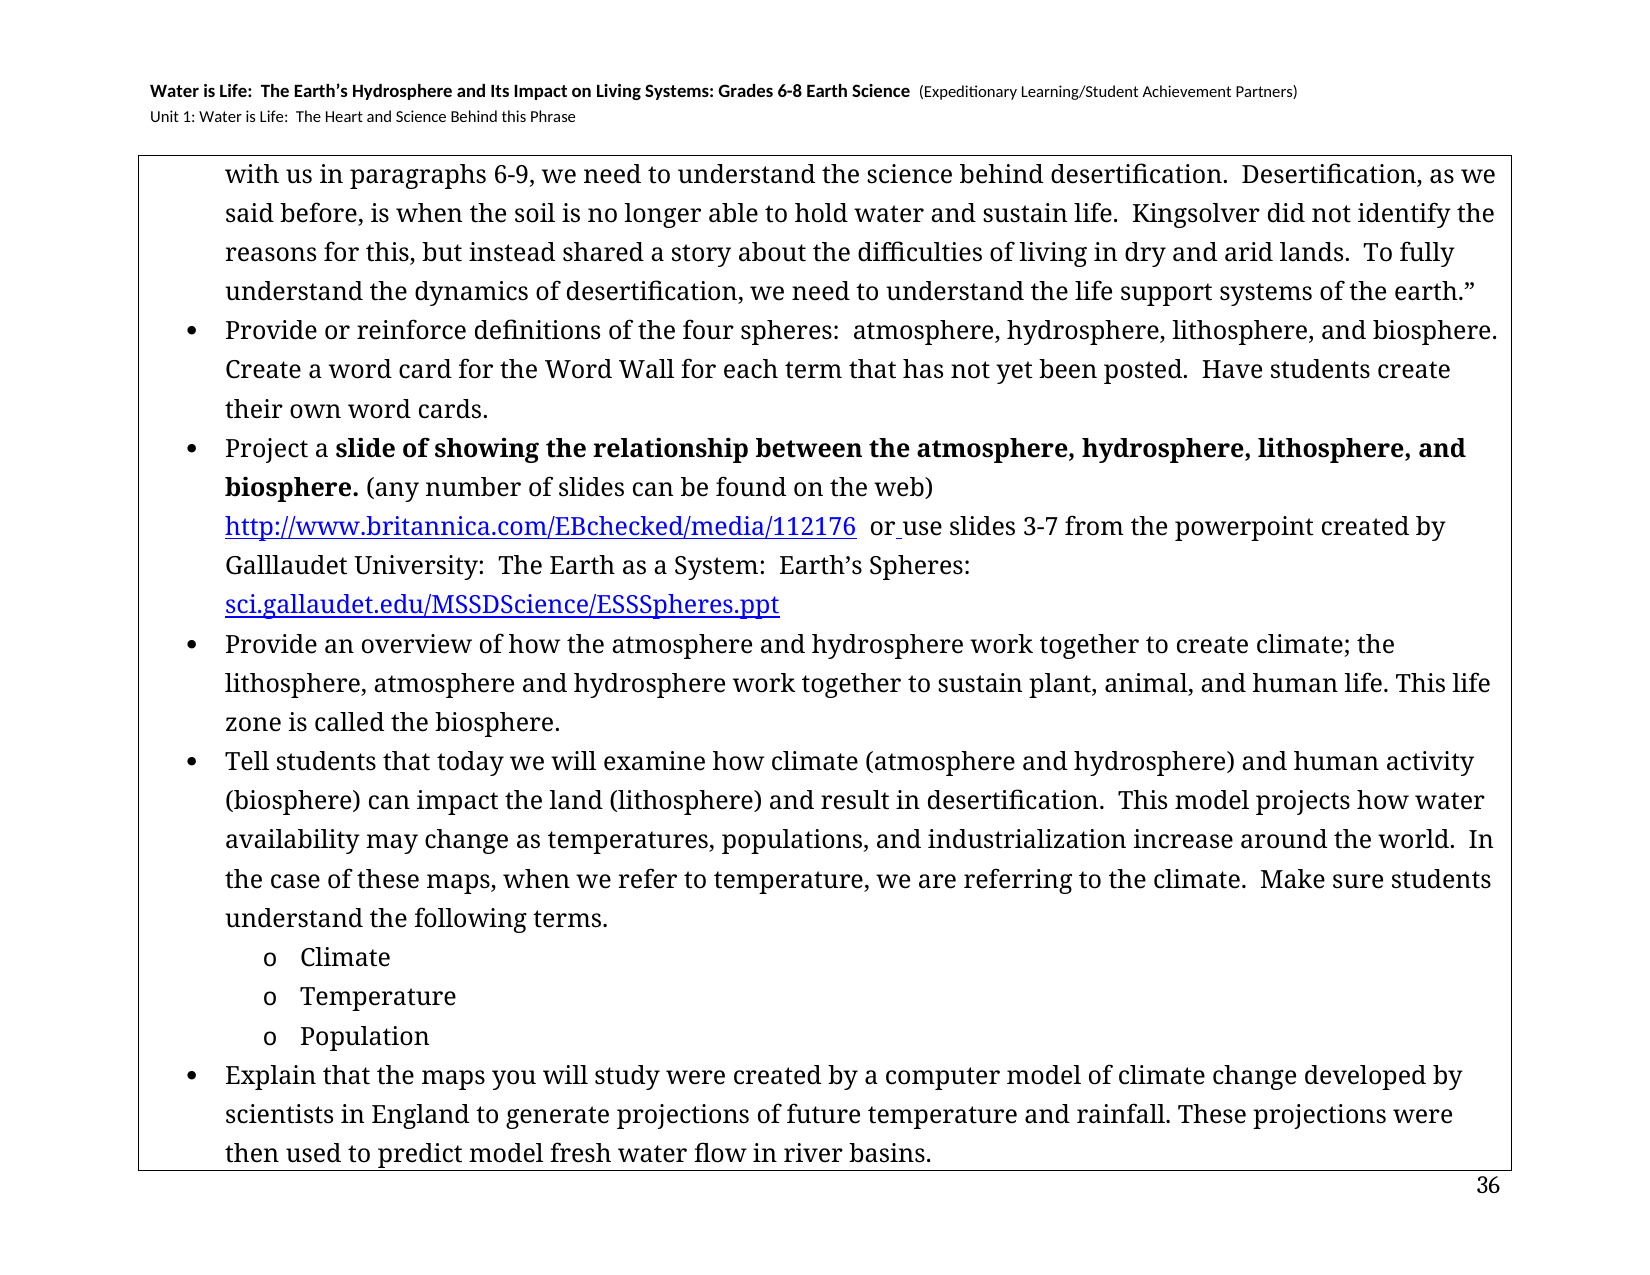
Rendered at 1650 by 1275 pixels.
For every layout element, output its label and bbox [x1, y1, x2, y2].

table_cell [139, 156, 1511, 1170]
